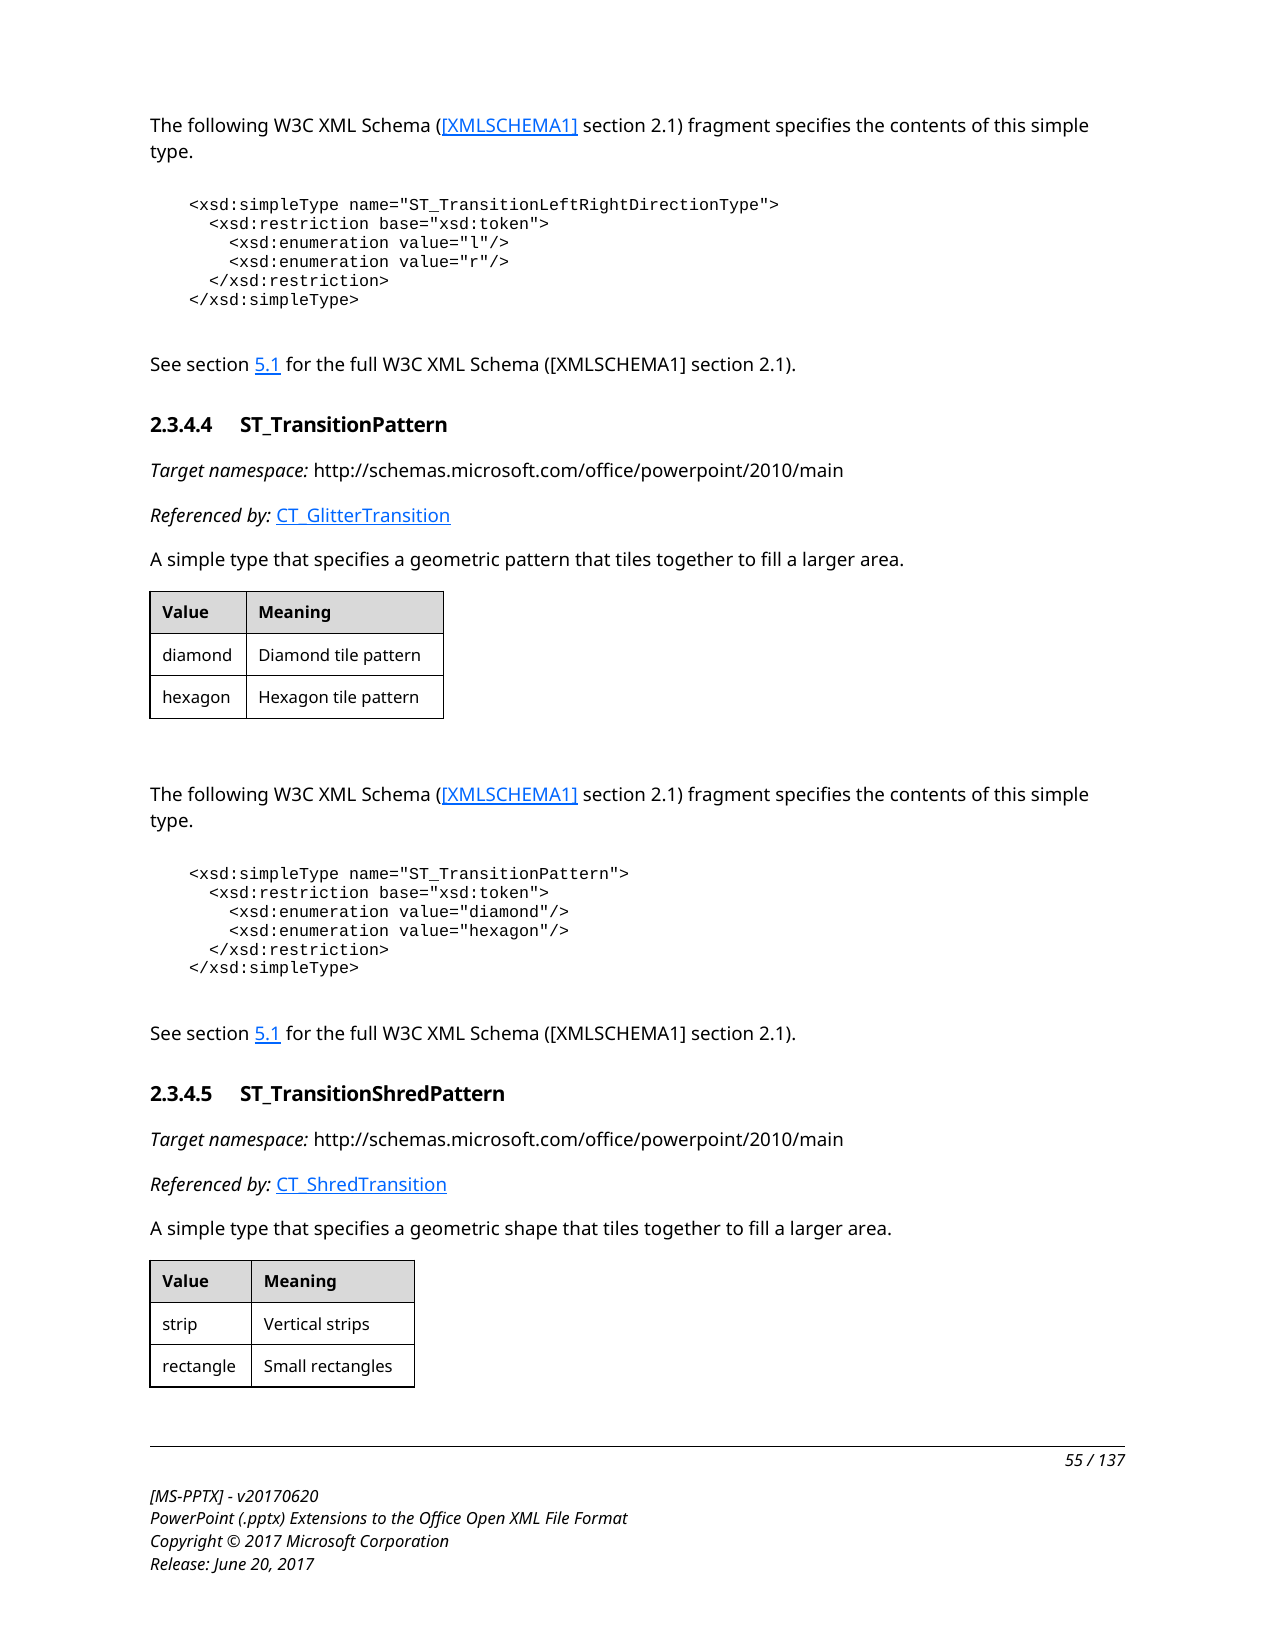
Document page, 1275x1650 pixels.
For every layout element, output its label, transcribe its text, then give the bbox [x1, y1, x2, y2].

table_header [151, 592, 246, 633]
text The following W3C XML Schema ([XMLSCHEMA1] section 2.1) fragment specifies the contents of this simple type. [150, 112, 1125, 163]
text <xsd:enumeration value="l"/> [175, 220, 1137, 239]
text <xsd:enumeration value="hexagon"/> [175, 908, 1137, 927]
text <xsd:restriction base="xsd:token"> [175, 870, 1137, 889]
text <xsd:enumeration value="diamond"/> [175, 889, 1137, 908]
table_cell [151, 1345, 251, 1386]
subtitle ST_TransitionShredPattern [150, 1079, 1125, 1108]
text Referenced by: CT_GlitterTransition [150, 502, 1125, 527]
text </xsd:restriction> [175, 927, 1137, 946]
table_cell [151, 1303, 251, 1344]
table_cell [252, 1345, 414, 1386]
text A simple type that specifies a geometric pattern that tiles together to fill a larger area. [150, 546, 1125, 572]
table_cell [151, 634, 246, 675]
text The following W3C XML Schema ([XMLSCHEMA1] section 2.1) fragment specifies the contents of this simple type. [150, 781, 1125, 832]
text <xsd:enumeration value="r"/> [175, 239, 1137, 258]
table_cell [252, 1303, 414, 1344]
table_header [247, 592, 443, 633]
text <xsd:restriction base="xsd:token"> [175, 201, 1137, 220]
text See section 5.1 for the full W3C XML Schema ([XMLSCHEMA1] section 2.1). [150, 352, 1125, 377]
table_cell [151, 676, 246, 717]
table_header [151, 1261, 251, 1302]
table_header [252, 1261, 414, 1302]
text </xsd:simpleType> [175, 946, 1137, 989]
text </xsd:simpleType> [175, 277, 1137, 320]
text Target namespace: http://schemas.microsoft.com/office/powerpoint/2010/main [150, 458, 1125, 483]
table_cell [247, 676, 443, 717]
text A simple type that specifies a geometric shape that tiles together to fill a larger area. [150, 1215, 1125, 1241]
text </xsd:restriction> [175, 258, 1137, 277]
text Target namespace: http://schemas.microsoft.com/office/powerpoint/2010/main [150, 1127, 1125, 1152]
text See section 5.1 for the full W3C XML Schema ([XMLSCHEMA1] section 2.1). [150, 1021, 1125, 1046]
subtitle ST_TransitionPattern [150, 411, 1125, 439]
text Referenced by: CT_ShredTransition [150, 1171, 1125, 1196]
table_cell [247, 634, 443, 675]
